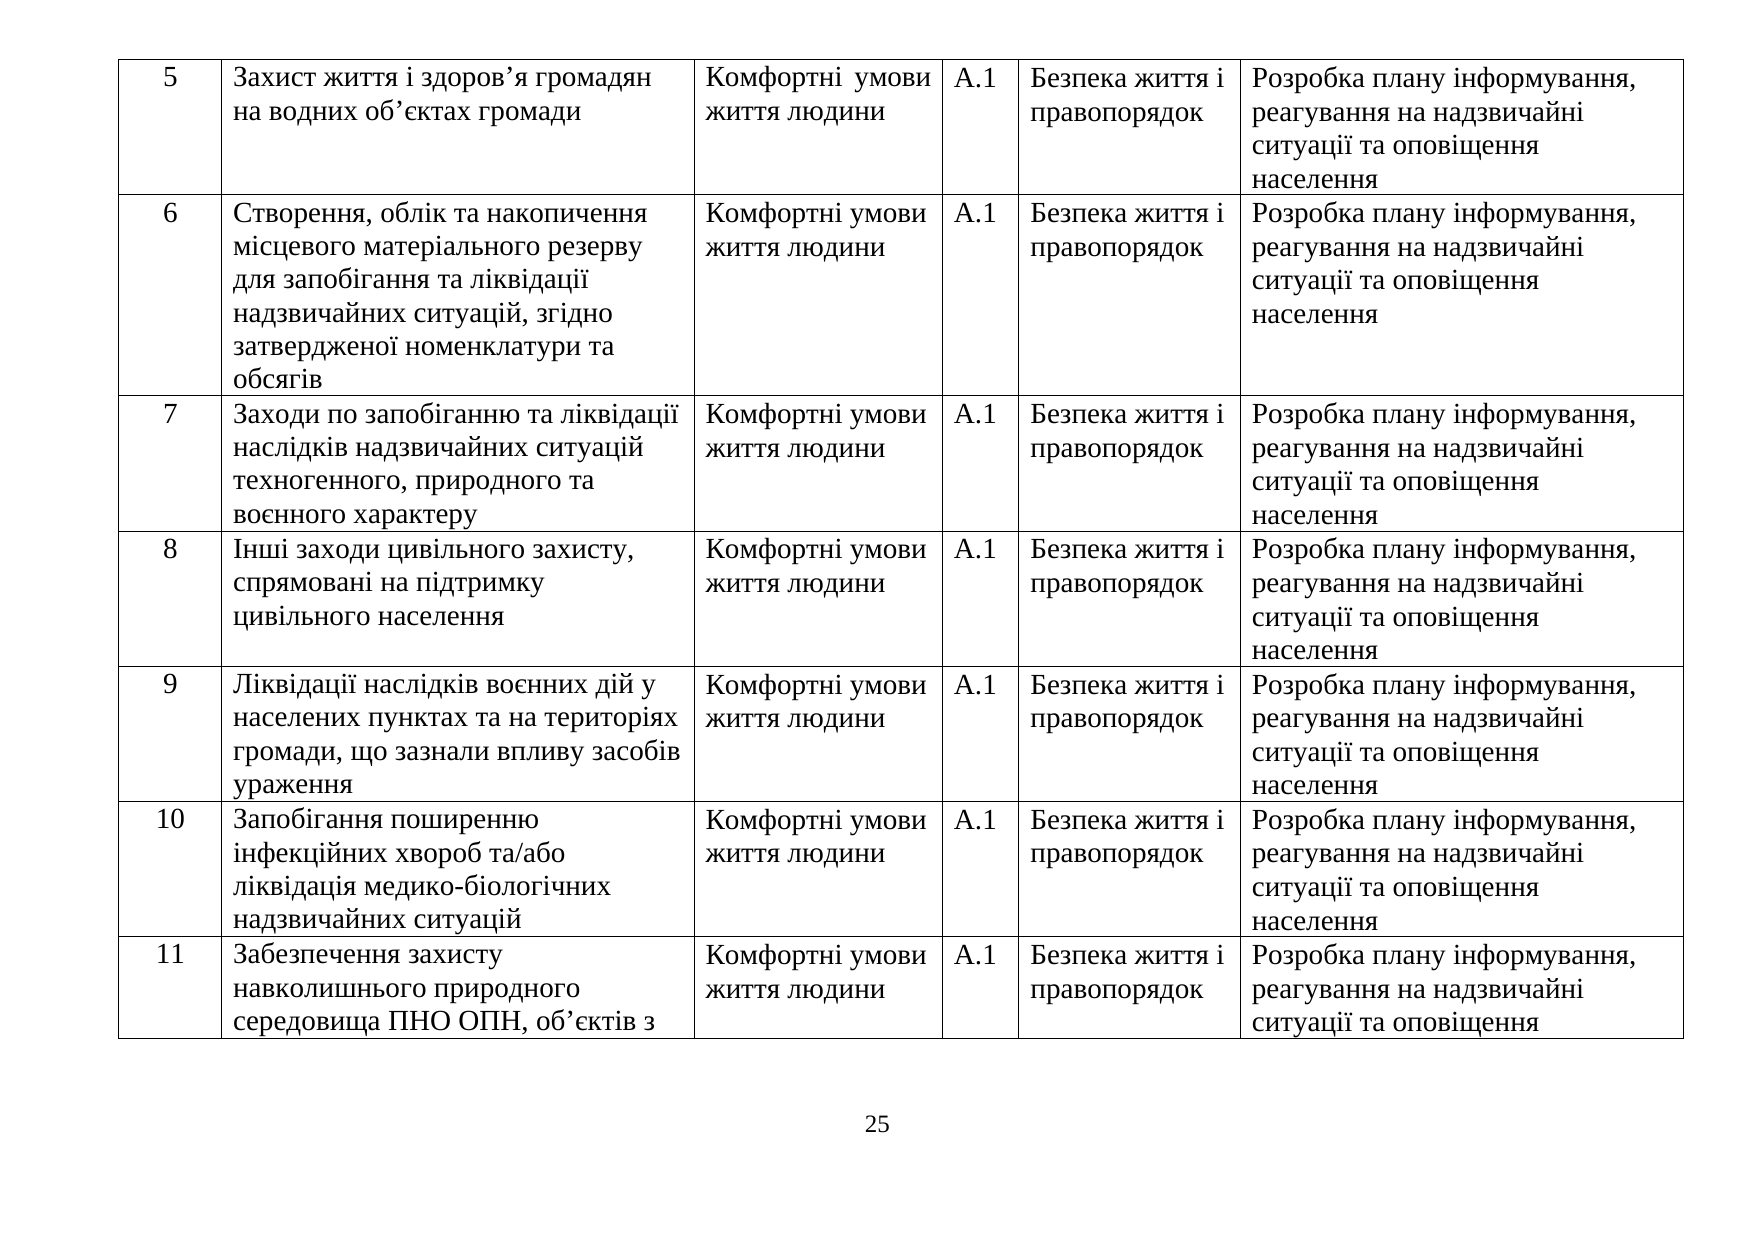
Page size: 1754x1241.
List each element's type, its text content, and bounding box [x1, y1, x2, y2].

table_cell 8 [119, 532, 221, 666]
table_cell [695, 60, 942, 194]
table_cell 5 [119, 60, 221, 194]
table_cell А.1 [943, 937, 1018, 1038]
table_cell А.1 [943, 396, 1018, 531]
table_cell Комфортні умови життя людини [695, 802, 942, 936]
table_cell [695, 937, 942, 1038]
table_cell Запобігання поширенню інфекційних хвороб та/або ліквідація медико-біологічних надзвичайних ситуацій [222, 802, 694, 936]
table_cell Безпека життя і правопорядок [1019, 802, 1240, 936]
table_cell Розробка плану інформування, реагування на надзвичайні ситуації та оповіщення населення [1241, 802, 1683, 936]
table_cell Розробка плану інформування, реагування на надзвичайні ситуації та оповіщення населення [1241, 532, 1683, 666]
table_cell Комфортні умови життя людини [695, 396, 942, 531]
table_cell Комфортні умови життя людини [695, 667, 942, 801]
table_cell Розробка плану інформування, реагування на надзвичайні ситуації та оповіщення населення [1241, 396, 1683, 531]
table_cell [1019, 60, 1240, 194]
table_cell 11 [119, 937, 221, 1038]
table_cell Комфортні умови життя людини [695, 195, 942, 395]
table_cell Заходи по запобіганню та ліквідації наслідків надзвичайних ситуацій техногенного, природного та воєнного характеру [222, 396, 694, 531]
table_cell 10 [119, 802, 221, 936]
table_cell Інші заходи цивільного захисту, спрямовані на підтримку цивільного населення [222, 532, 694, 666]
table_cell 6 [119, 195, 221, 395]
table_cell А.1 [943, 802, 1018, 936]
table_cell Безпека життя і правопорядок [1019, 667, 1240, 801]
table_cell А.1 [943, 195, 1018, 395]
table_cell 9 [119, 667, 221, 801]
table_cell А.1 [943, 60, 1018, 194]
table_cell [1241, 937, 1683, 1038]
table_cell А.1 [943, 667, 1018, 801]
table_cell 7 [119, 396, 221, 531]
table_cell Розробка плану інформування, реагування на надзвичайні ситуації та оповіщення населення [1241, 195, 1683, 395]
table_cell А.1 [943, 532, 1018, 666]
table_cell Захист життя і здоров’я громадян на водних об’єктах громади [222, 60, 694, 194]
table_cell Створення, облік та накопичення місцевого матеріального резерву для запобігання та ліквідації надзвичайних ситуацій, згідно затвердженої номенклатури та обсягів [222, 195, 694, 395]
table_cell Розробка плану інформування, реагування на надзвичайні ситуації та оповіщення населення [1241, 667, 1683, 801]
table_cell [1019, 937, 1240, 1038]
table_cell Безпека життя і правопорядок [1019, 396, 1240, 531]
table_cell Безпека життя і правопорядок [1019, 195, 1240, 395]
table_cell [222, 937, 694, 1038]
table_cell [1241, 60, 1683, 194]
table_cell Комфортні умови життя людини [695, 532, 942, 666]
table_cell Ліквідації наслідків воєнних дій у населених пунктах та на територіях громади, що зазнали впливу засобів ураження [222, 667, 694, 801]
table_cell Безпека життя і правопорядок [1019, 532, 1240, 666]
